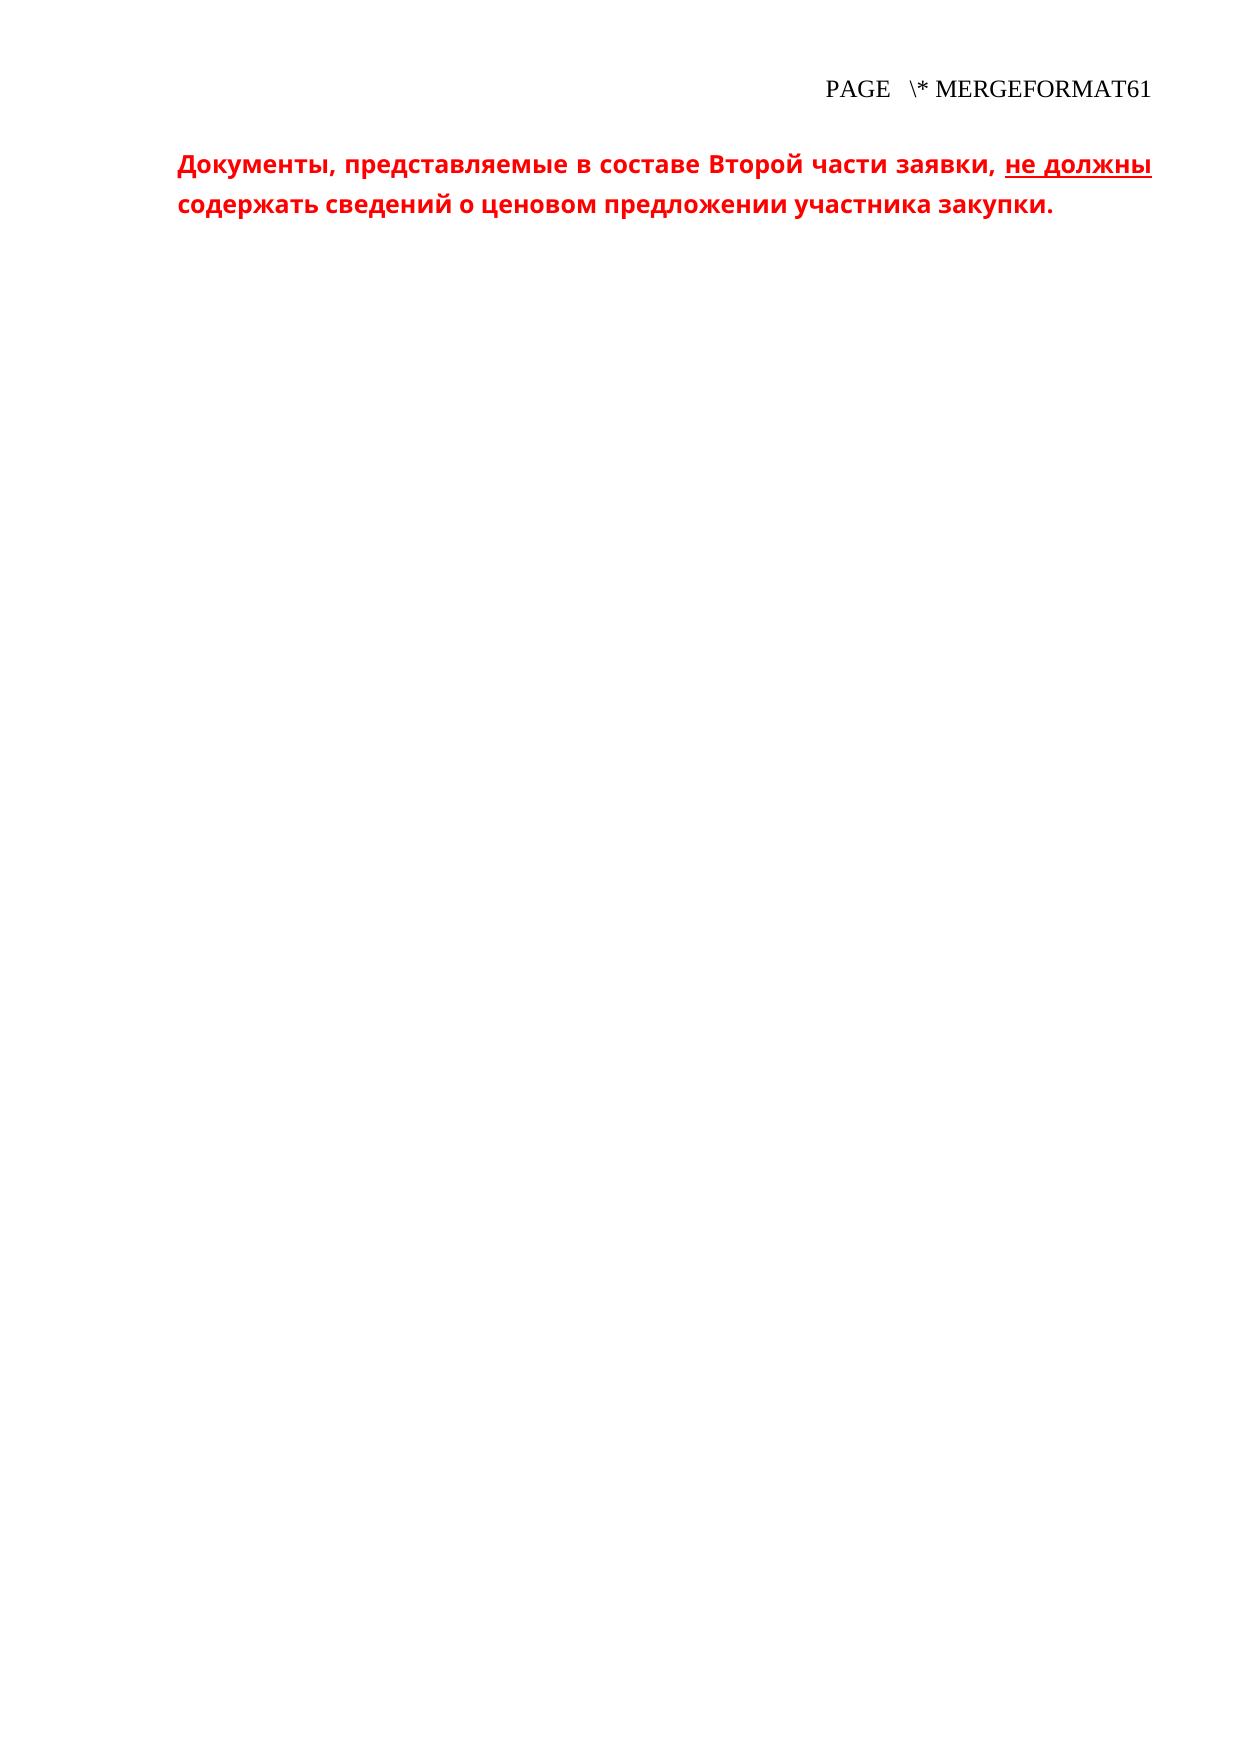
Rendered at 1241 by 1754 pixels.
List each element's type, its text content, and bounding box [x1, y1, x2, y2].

text Документы, представляемые в составе Второй части заявки, не должны содержать сведений о ценовом предложении участника закупки. [177, 147, 1152, 220]
